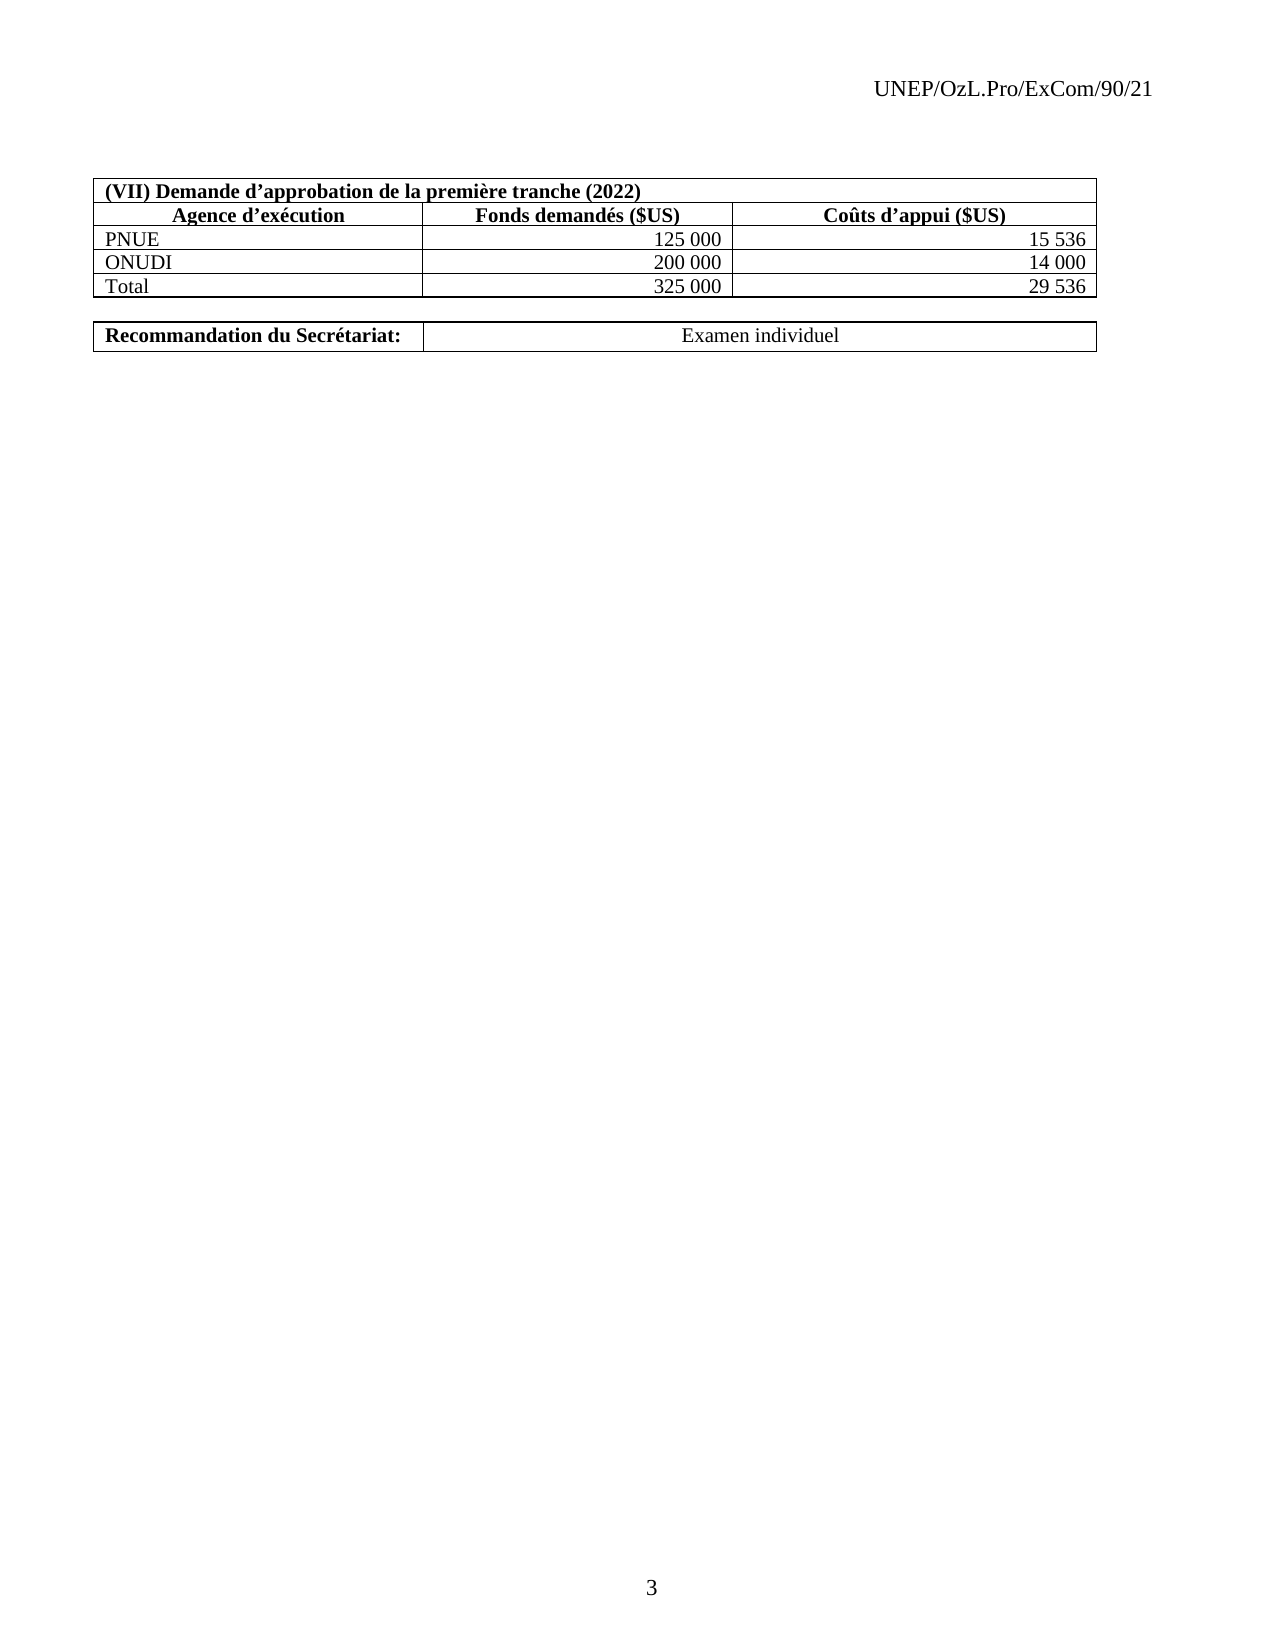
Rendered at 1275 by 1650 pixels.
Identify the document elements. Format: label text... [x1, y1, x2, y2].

table_header Recommandation du Secrétariat: [94, 323, 423, 351]
table_cell 325 000 [423, 274, 732, 296]
table_cell ONUDI [94, 250, 422, 273]
table_header Examen individuel [424, 323, 1096, 351]
table_cell 29 536 [733, 274, 1096, 296]
table_header (VII) Demande d’approbation de la première tranche (2022) [94, 179, 1096, 202]
table_cell Coûts d’appui ($US) [733, 203, 1096, 225]
table_cell PNUE [94, 226, 422, 249]
table_cell 14 000 [733, 250, 1096, 273]
table_cell 15 536 [733, 226, 1096, 249]
table_cell 200 000 [423, 250, 732, 273]
table_cell Total [94, 274, 422, 296]
table_cell 125 000 [423, 226, 732, 249]
table_cell Agence d’exécution [94, 203, 422, 225]
table_cell Fonds demandés ($US) [423, 203, 732, 225]
